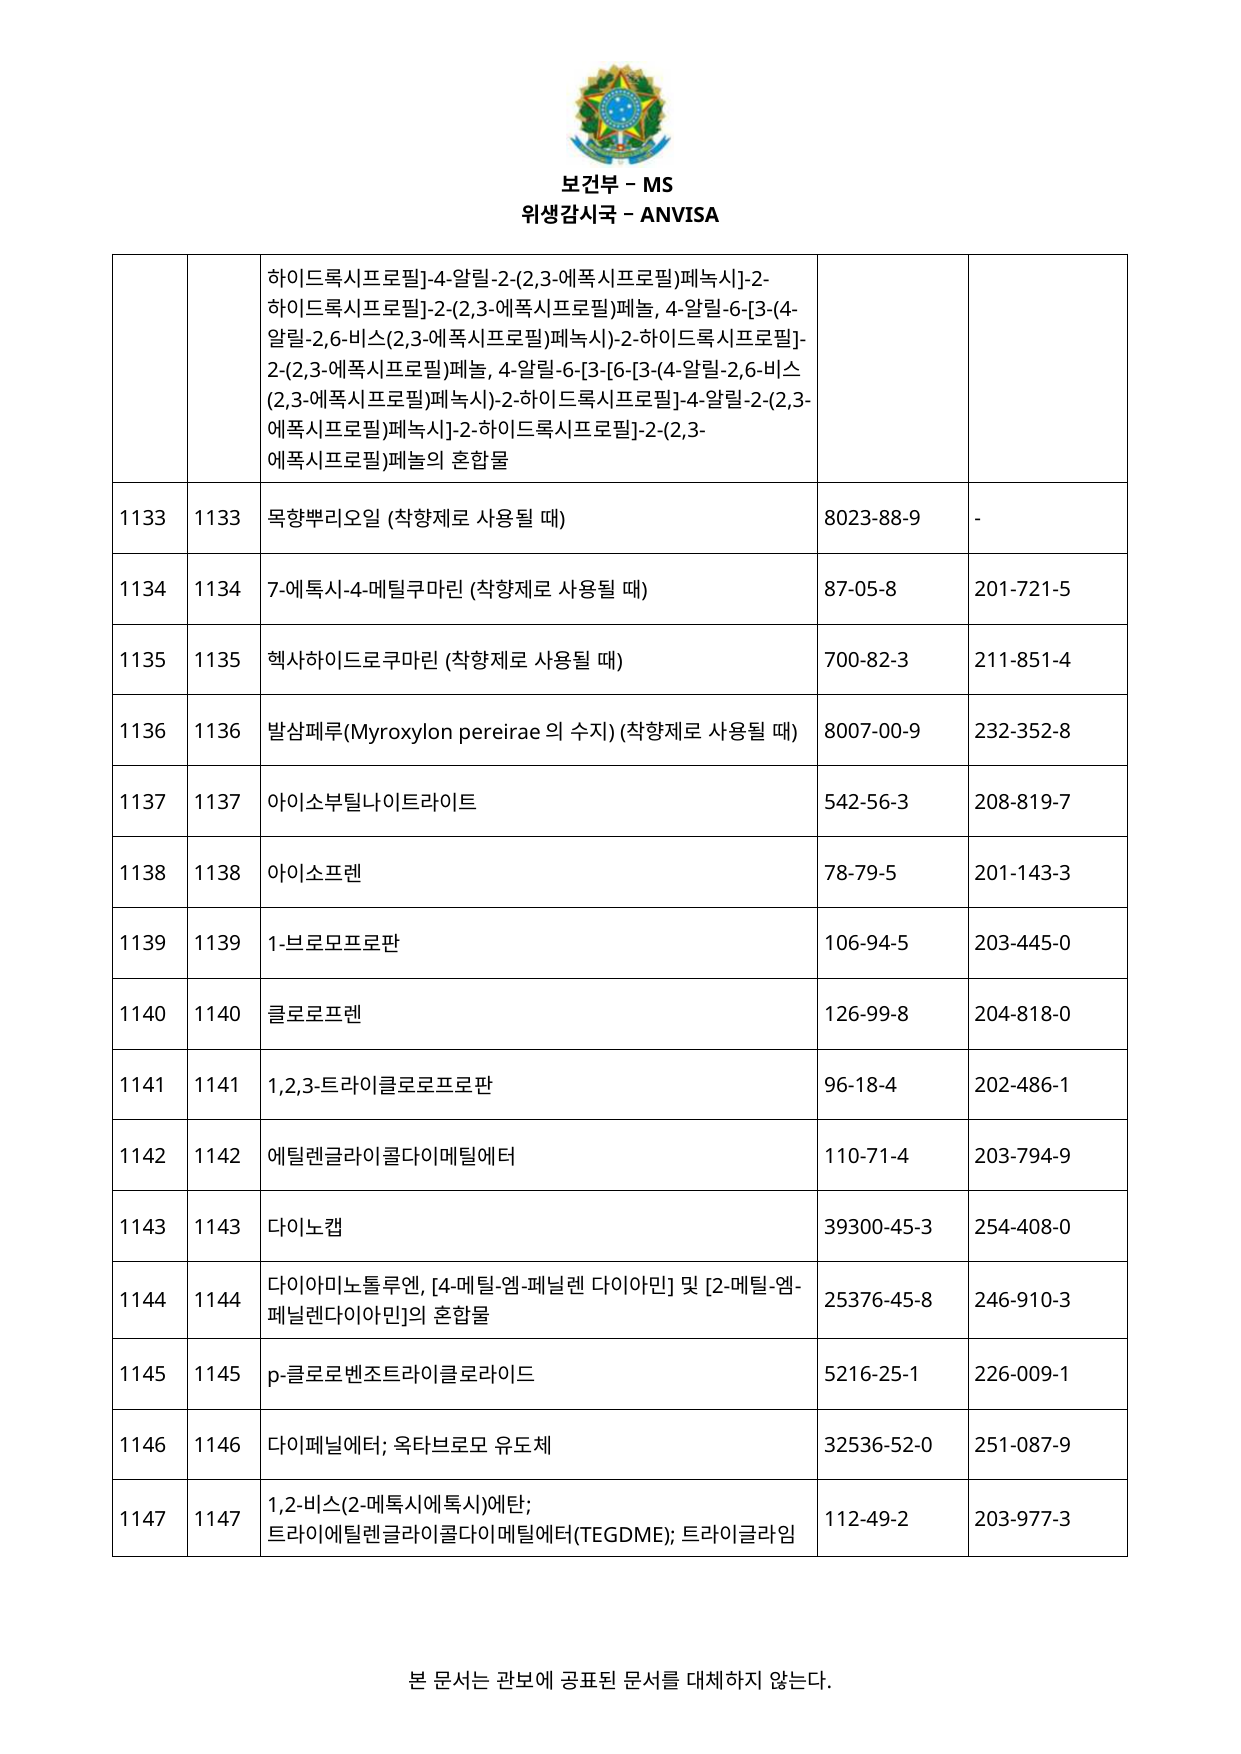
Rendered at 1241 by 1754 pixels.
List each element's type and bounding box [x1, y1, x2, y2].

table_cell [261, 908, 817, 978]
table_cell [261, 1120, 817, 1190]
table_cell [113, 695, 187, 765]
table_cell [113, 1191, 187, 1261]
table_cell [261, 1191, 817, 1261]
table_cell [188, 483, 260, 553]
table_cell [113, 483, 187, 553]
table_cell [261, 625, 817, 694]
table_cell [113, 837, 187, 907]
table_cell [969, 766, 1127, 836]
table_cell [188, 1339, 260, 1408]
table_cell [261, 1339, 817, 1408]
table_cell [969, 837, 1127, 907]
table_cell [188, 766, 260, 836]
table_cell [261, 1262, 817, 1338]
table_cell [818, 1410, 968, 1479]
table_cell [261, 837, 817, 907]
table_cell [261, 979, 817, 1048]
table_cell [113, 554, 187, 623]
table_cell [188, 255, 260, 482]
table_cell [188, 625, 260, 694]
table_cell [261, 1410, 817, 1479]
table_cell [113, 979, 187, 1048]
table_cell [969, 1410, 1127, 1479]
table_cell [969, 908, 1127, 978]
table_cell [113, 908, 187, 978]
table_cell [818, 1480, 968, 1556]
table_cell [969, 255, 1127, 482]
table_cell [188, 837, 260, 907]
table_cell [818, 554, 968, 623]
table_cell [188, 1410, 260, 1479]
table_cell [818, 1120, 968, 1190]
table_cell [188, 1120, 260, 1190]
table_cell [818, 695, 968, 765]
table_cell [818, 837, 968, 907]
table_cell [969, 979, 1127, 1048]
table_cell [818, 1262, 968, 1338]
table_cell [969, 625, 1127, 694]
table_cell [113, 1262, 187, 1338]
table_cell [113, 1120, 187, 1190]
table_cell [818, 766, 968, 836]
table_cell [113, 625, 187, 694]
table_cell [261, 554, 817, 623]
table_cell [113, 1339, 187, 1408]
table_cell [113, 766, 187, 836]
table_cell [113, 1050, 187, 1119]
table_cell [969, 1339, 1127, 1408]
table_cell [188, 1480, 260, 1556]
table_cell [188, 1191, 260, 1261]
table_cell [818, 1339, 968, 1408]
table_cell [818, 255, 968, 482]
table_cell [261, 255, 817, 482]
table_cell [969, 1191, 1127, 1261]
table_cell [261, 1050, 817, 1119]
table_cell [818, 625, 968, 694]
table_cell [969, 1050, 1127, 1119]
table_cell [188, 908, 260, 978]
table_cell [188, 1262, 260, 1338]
picture [566, 61, 675, 168]
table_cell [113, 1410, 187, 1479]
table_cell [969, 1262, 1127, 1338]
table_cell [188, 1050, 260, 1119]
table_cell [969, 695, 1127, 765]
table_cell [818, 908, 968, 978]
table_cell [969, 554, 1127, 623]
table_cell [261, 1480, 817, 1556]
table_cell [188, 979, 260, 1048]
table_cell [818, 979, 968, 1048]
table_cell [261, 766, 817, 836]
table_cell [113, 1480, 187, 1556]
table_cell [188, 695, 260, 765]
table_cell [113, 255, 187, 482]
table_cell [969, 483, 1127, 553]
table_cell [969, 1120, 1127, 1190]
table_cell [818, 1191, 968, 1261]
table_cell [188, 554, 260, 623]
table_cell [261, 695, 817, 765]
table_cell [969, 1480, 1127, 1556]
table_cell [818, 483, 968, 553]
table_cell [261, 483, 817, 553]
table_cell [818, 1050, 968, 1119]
